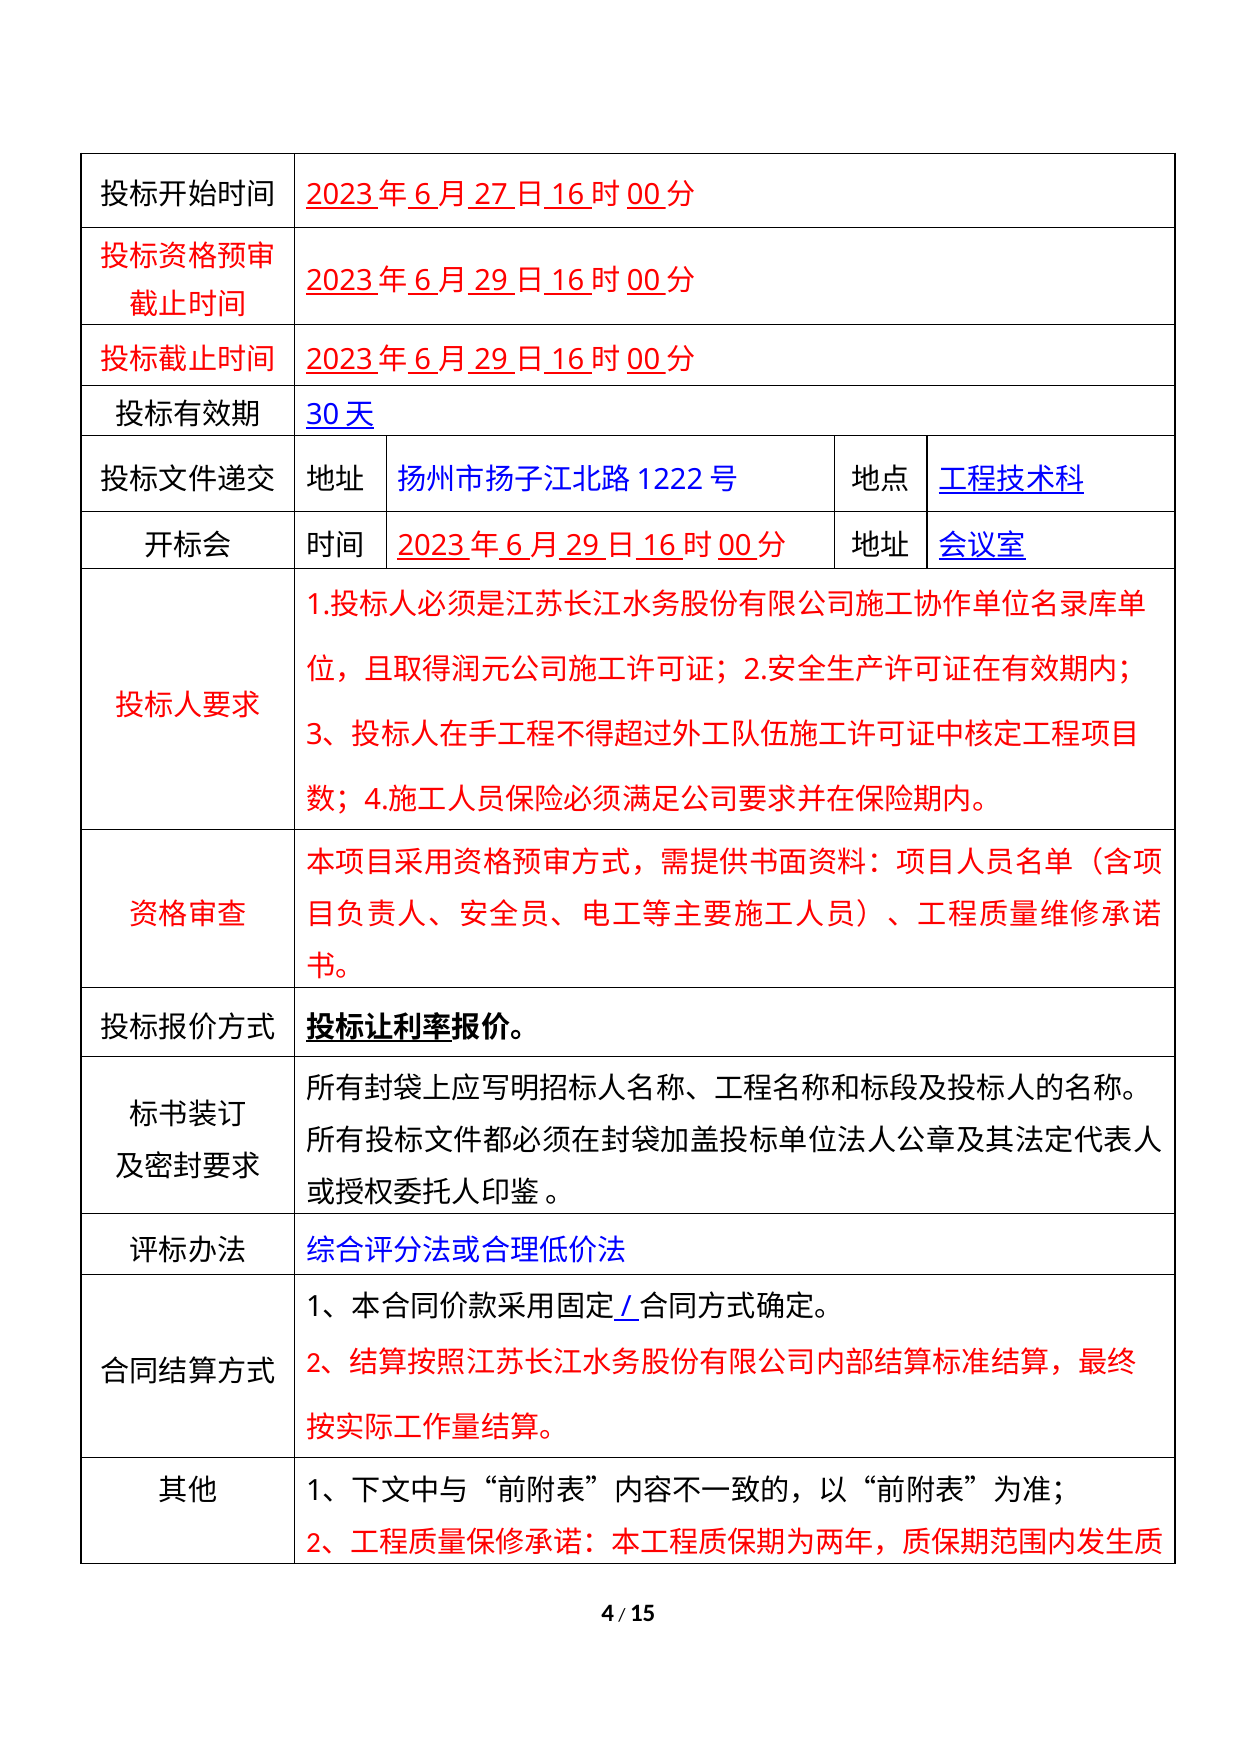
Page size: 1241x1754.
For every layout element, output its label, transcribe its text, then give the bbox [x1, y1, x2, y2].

table_cell 投标人要求 [82, 569, 294, 829]
table_cell 会议室 [928, 512, 1174, 568]
table_cell 投标报价方式 [82, 988, 294, 1056]
table_cell 地址 [295, 436, 386, 511]
table_cell 2023年 6 月 27 日 16 时00分 [295, 154, 1174, 227]
table_cell 评标办法 [82, 1214, 294, 1274]
table_cell 综合评分法或合理低价法 [295, 1214, 1174, 1274]
table_cell 投标资格预审截止时间 [82, 228, 294, 324]
table_cell 资格审查 [82, 830, 294, 987]
table_cell 开标会 [82, 512, 294, 568]
table_cell 2023年 6 月 29 日 16 时00分 [295, 325, 1174, 385]
table_cell 标书装订 及密封要求 [82, 1057, 294, 1213]
table_cell 投标有效期 [82, 386, 294, 435]
table_cell 30天 [295, 386, 1174, 435]
table_cell 投标截止时间 [82, 325, 294, 385]
table_cell 投标开始时间 [82, 154, 294, 227]
table_cell 工程技术科 [928, 436, 1174, 511]
table_cell 投标文件递交 [82, 436, 294, 511]
table_cell 扬州市扬子江北路1222号 [387, 436, 834, 511]
table_cell 地址 [835, 512, 926, 568]
table_cell 时间 [295, 512, 386, 568]
table_cell 1、本合同价款采用固定 / 合同方式确定。 2、结算按照江苏长江水务股份有限公司内部结算标准结算，最终按实际工作量结算。 [295, 1275, 1174, 1457]
table_cell 所有封袋上应写明招标人名称、工程名称和标段及投标人的名称。 所有投标文件都必须在封袋加盖投标单位法人公章及其法定代表人或授权委托人印鉴 。 [295, 1057, 1174, 1213]
table_cell 合同结算方式 [82, 1275, 294, 1457]
table_cell 本项目采用资格预审方式，需提供书面资料：项目人员名单（含项目负责人、安全员、电工等主要施工人员）、工程质量维修承诺书。 [295, 830, 1174, 987]
table_cell 地点 [835, 436, 926, 511]
table_cell 投标让利率报价。 [295, 988, 1174, 1056]
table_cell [295, 1458, 1174, 1562]
table_cell 其他 [82, 1458, 294, 1562]
table_cell 1.投标人必须是江苏长江水务股份有限公司施工协作单位名录库单位，且取得润元公司施工许可证；2.安全生产许可证在有效期内；3、投标人在手工程不得超过外工队伍施工许可证中核定工程项目数；4.施工人员保险必须满足公司要求并在保险期内。 [295, 569, 1174, 829]
table_cell 2023年 6 月 29 日 16 时00分 [295, 228, 1174, 324]
table_cell 2023年 6 月 29 日 16 时00分 [387, 512, 834, 568]
